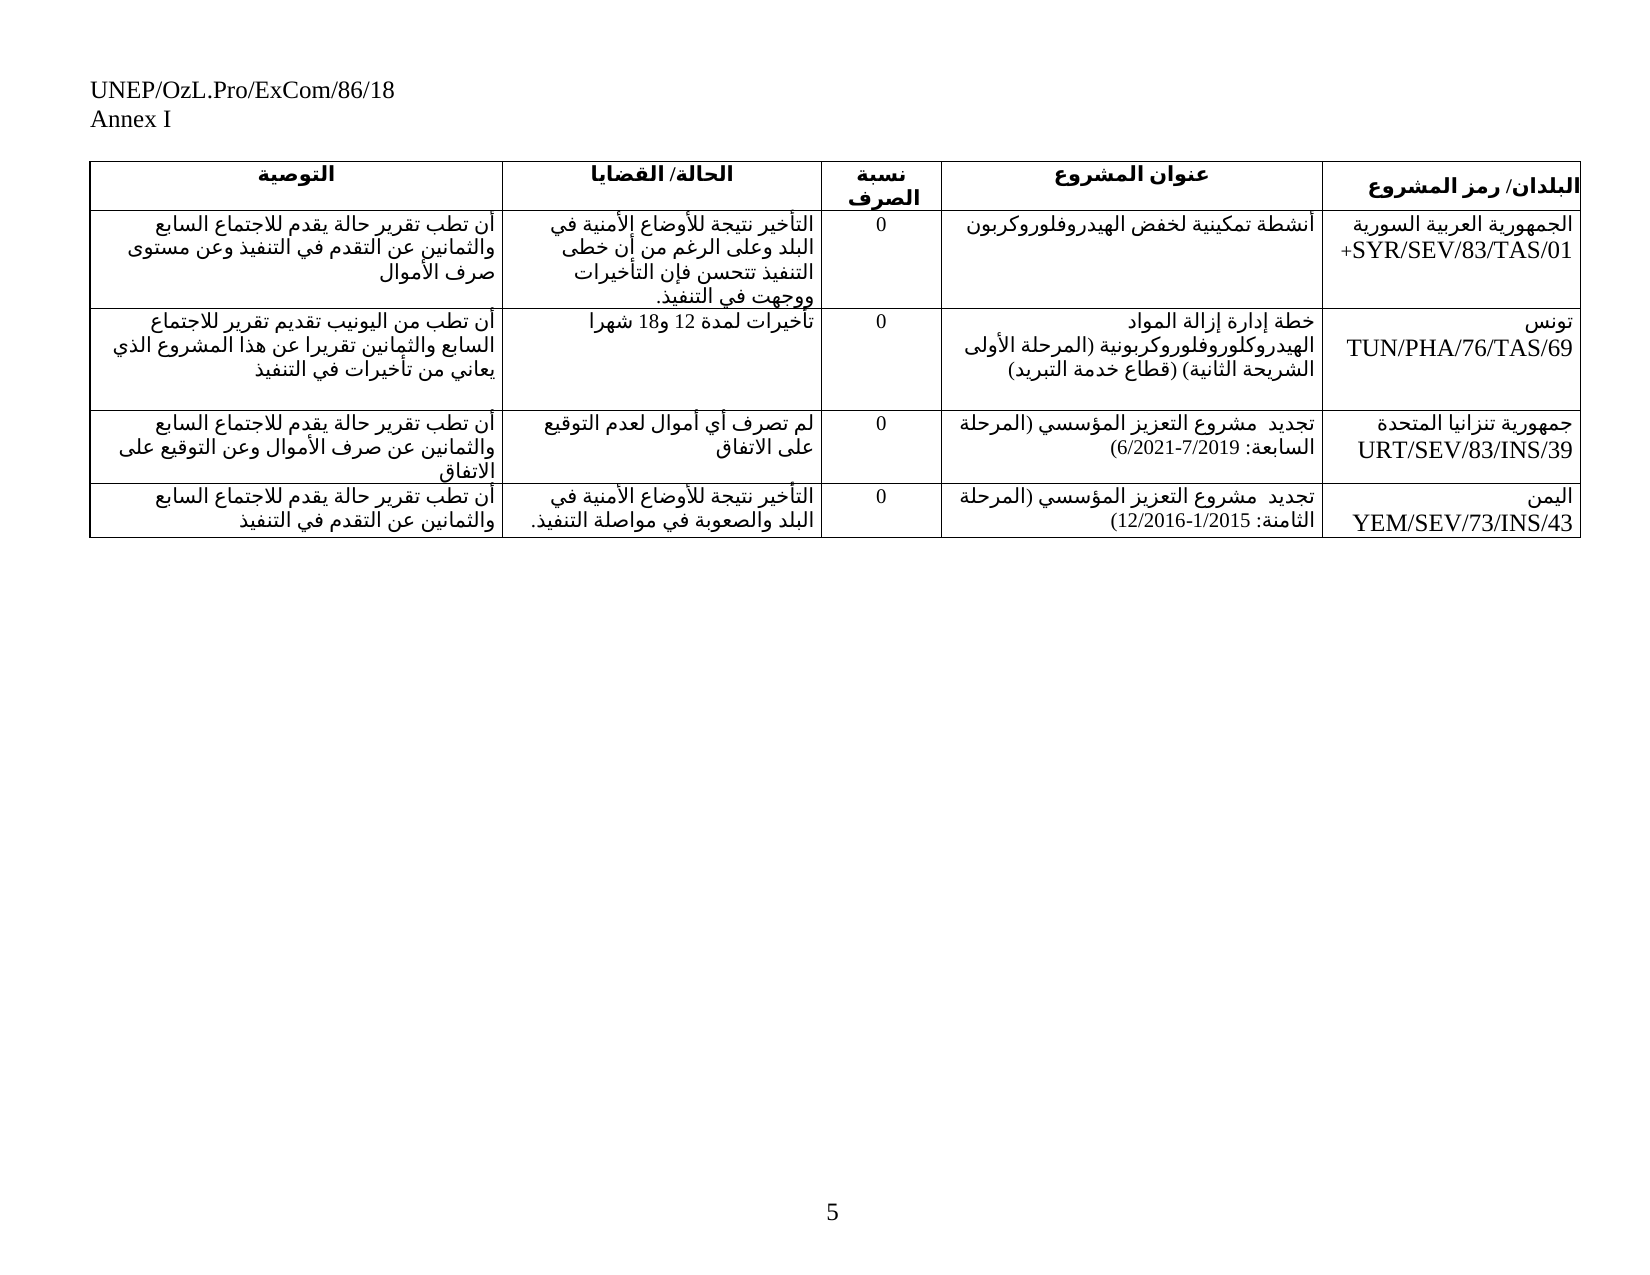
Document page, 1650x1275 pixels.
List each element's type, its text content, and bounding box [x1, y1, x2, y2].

table_cell أن تطب تقرير حالة يقدم للاجتماع السابع والثمانين عن التقدم في التنفيذ وعن مستوى صرف الأموال [91, 211, 502, 308]
table_header الحالة/ القضايا [503, 162, 821, 210]
table_cell 0 [822, 309, 941, 410]
table_cell تونس TUN/PHA/76/TAS/69 [1323, 309, 1580, 410]
table_cell أنشطة تمكينية لخفض الهيدروفلوروكربون [942, 211, 1322, 308]
table_cell أن تطب من اليونيب تقديم تقرير للاجتماع السابع والثمانين تقريرا عن هذا المشروع الذي يعاني من تأخيرات في التنفيذ [91, 309, 502, 410]
table_header التوصية [91, 162, 502, 210]
table_cell تأخيرات لمدة 12 و18 شهرا [503, 309, 821, 410]
table_cell اليمن YEM/SEV/73/INS/43 [1323, 484, 1580, 537]
table_header نسبة الصرف [822, 162, 941, 210]
table_cell جمهورية تنزانيا المتحدة URT/SEV/83/INS/39 [1323, 411, 1580, 483]
table_cell 0 [822, 484, 941, 537]
table_cell خطة إدارة إزالة المواد الهيدروكلوروفلوروكربونية (المرحلة الأولى الشريحة الثانية) (قطاع خدمة التبريد) [942, 309, 1322, 410]
table_header عنوان المشروع [942, 162, 1322, 210]
table_cell الجمهورية العربية السورية SYR/SEV/83/TAS/01+ [1323, 211, 1580, 308]
table_cell أن تطب تقرير حالة يقدم للاجتماع السابع والثمانين عن صرف الأموال وعن التوقيع على الاتفاق [91, 411, 502, 483]
table_cell أن تطب تقرير حالة يقدم للاجتماع السابع والثمانين عن التقدم في التنفيذ [91, 484, 502, 537]
table_cell 0 [822, 411, 941, 483]
table_cell 0 [822, 211, 941, 308]
table_cell تجديد مشروع التعزيز المؤسسي (المرحلة الثامنة: 1/2015-12/2016) [942, 484, 1322, 537]
table_cell التأخير نتيجة للأوضاع الأمنية في البلد والصعوبة في مواصلة التنفيذ. [503, 484, 821, 537]
table_header البلدان/ رمز المشروع [1323, 162, 1580, 210]
table_cell تجديد مشروع التعزيز المؤسسي (المرحلة السابعة: 7/2019-6/2021) [942, 411, 1322, 483]
table_cell التأخير نتيجة للأوضاع الأمنية في البلد وعلى الرغم من أن خطى التنفيذ تتحسن فإن التأخيرات ووجهت في التنفيذ. [503, 211, 821, 308]
table_cell لم تصرف أي أموال لعدم التوقيع على الاتفاق [503, 411, 821, 483]
